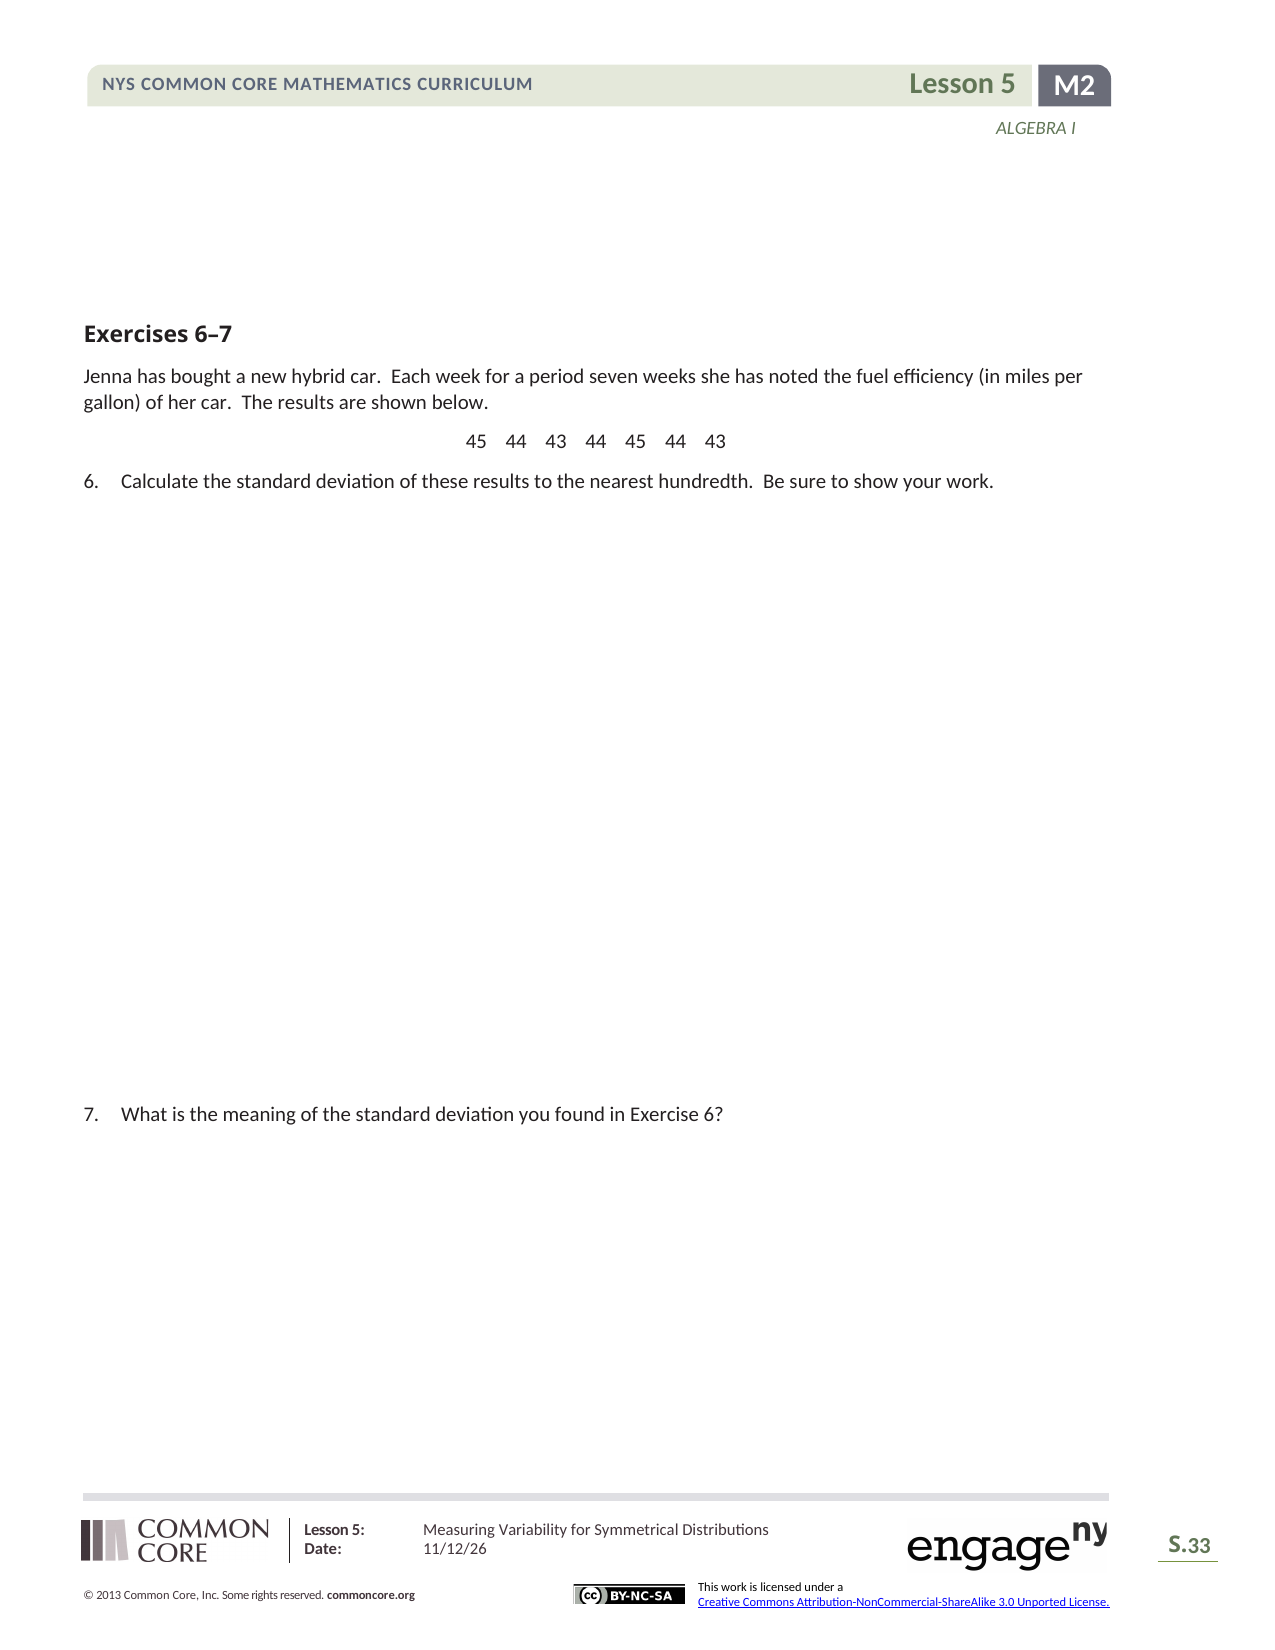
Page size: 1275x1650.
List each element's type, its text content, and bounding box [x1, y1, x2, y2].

text Jenna has bought a new hybrid car. Each week for a period seven weeks she has noted the fuel efficiency (in miles per gallon) of her car. The results are shown below. [83, 363, 1108, 415]
picture [906, 1518, 1107, 1573]
picture [81, 1517, 269, 1562]
list What is the meaning of the standard deviation you found in Exercise 6? [83, 1101, 1108, 1126]
text 45 44 43 44 45 44 43 [83, 429, 1108, 454]
list Calculate the standard deviation of these results to the nearest hundredth. Be sure to show your work. [83, 468, 1108, 493]
picture [572, 1584, 685, 1604]
text Exercises 6–7 [83, 317, 1108, 349]
